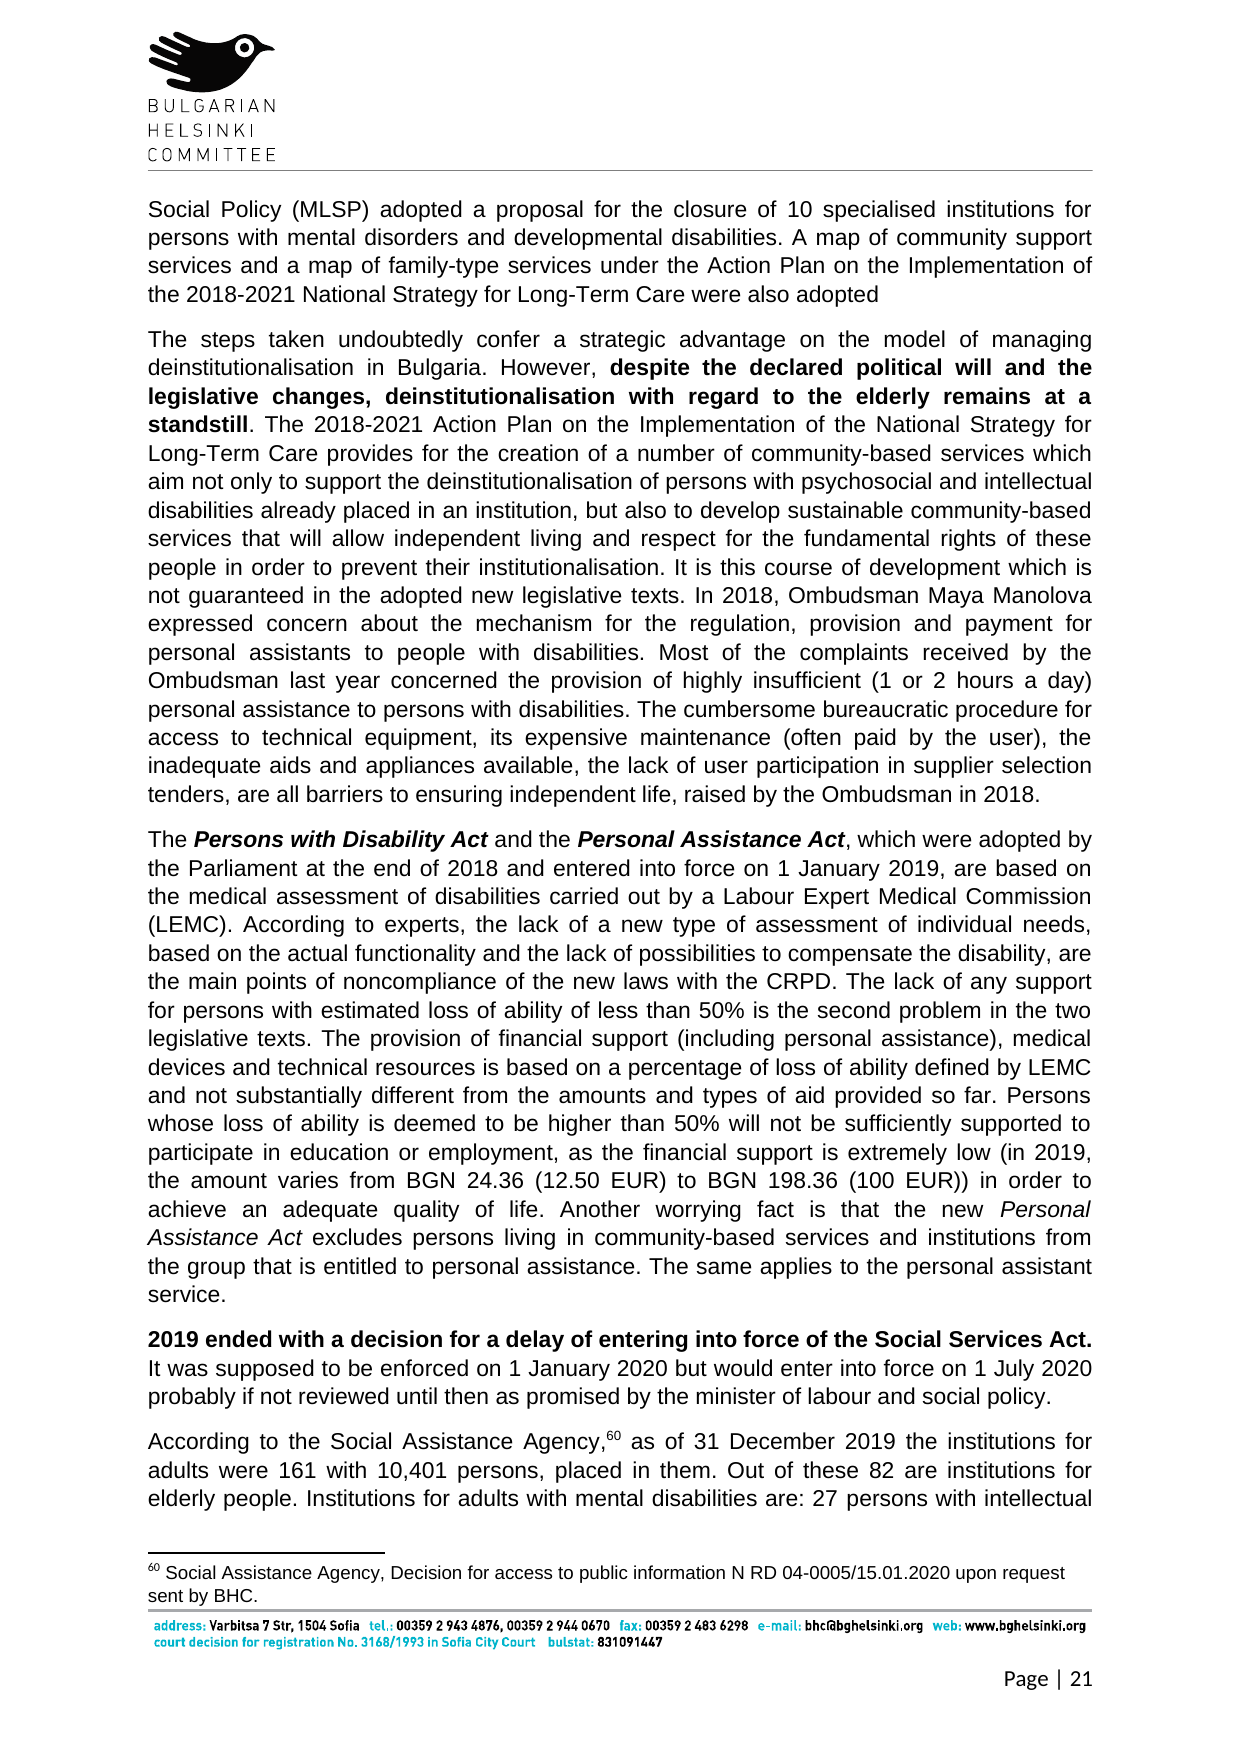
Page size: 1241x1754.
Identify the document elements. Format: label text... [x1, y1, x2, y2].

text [148, 196, 1093, 307]
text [148, 1428, 1093, 1511]
text The Persons with Disability Act and the Personal Assistance Act, which were adopted by the Parliament at the end of 2018 and entered into force on 1 January 2019, are based on the medical assessment of disabilities carried out by a Labour Expert Medical Commission (LEMC). According to experts, the lack of a new type of assessment of individual needs, based on the actual functionality and the lack of possibilities to compensate the disability, are the main points of noncompliance of the new laws with the CRPD. The lack of any support for persons with estimated loss of ability of less than 50% is the second problem in the two legislative texts. The provision of financial support (including personal assistance), medical devices and technical resources is based on a percentage of loss of ability defined by LEMC and not substantially different from the amounts and types of aid provided so far. Persons whose loss of ability is deemed to be higher than 50% will not be sufficiently supported to participate in education or employment, as the financial support is extremely low (in 2019, the amount varies from BGN 24.36 (12.50 EUR) to BGN 198.36 (100 EUR)) in order to achieve an adequate quality of life. Another worrying fact is that the new Personal Assistance Act excludes persons living in community-based services and institutions from the group that is entitled to personal assistance. The same applies to the personal assistant service. [148, 826, 1093, 1307]
text The steps taken undoubtedly confer a strategic advantage on the model of managing deinstitutionalisation in Bulgaria. However, despite the declared political will and the legislative changes, deinstitutionalisation with regard to the elderly remains at a standstill. The 2018-2021 Action Plan on the Implementation of the National Strategy for Long-Term Care provides for the creation of a number of community-based services which aim not only to support the deinstitutionalisation of persons with psychosocial and intellectual disabilities already placed in an institution, but also to develop sustainable community-based services that will allow independent living and respect for the fundamental rights of these people in order to prevent their institutionalisation. It is this course of development which is not guaranteed in the adopted new legislative texts. In 2018, Ombudsman Maya Manolova expressed concern about the mechanism for the regulation, provision and payment for personal assistants to people with disabilities. Most of the complaints received by the Ombudsman last year concerned the provision of highly insufficient (1 or 2 hours a day) personal assistance to persons with disabilities. The cumbersome bureaucratic procedure for access to technical equipment, its expensive maintenance (often paid by the user), the inadequate aids and appliances available, the lack of user participation in supplier selection tenders, are all barriers to ensuring independent life, raised by the Ombudsman in 2018. [148, 326, 1093, 807]
text 2019 ended with a decision for a delay of entering into force of the Social Services Act. It was supposed to be enforced on 1 January 2020 but would enter into force on 1 July 2020 probably if not reviewed until then as promised by the minister of labour and social policy. [148, 1326, 1093, 1409]
